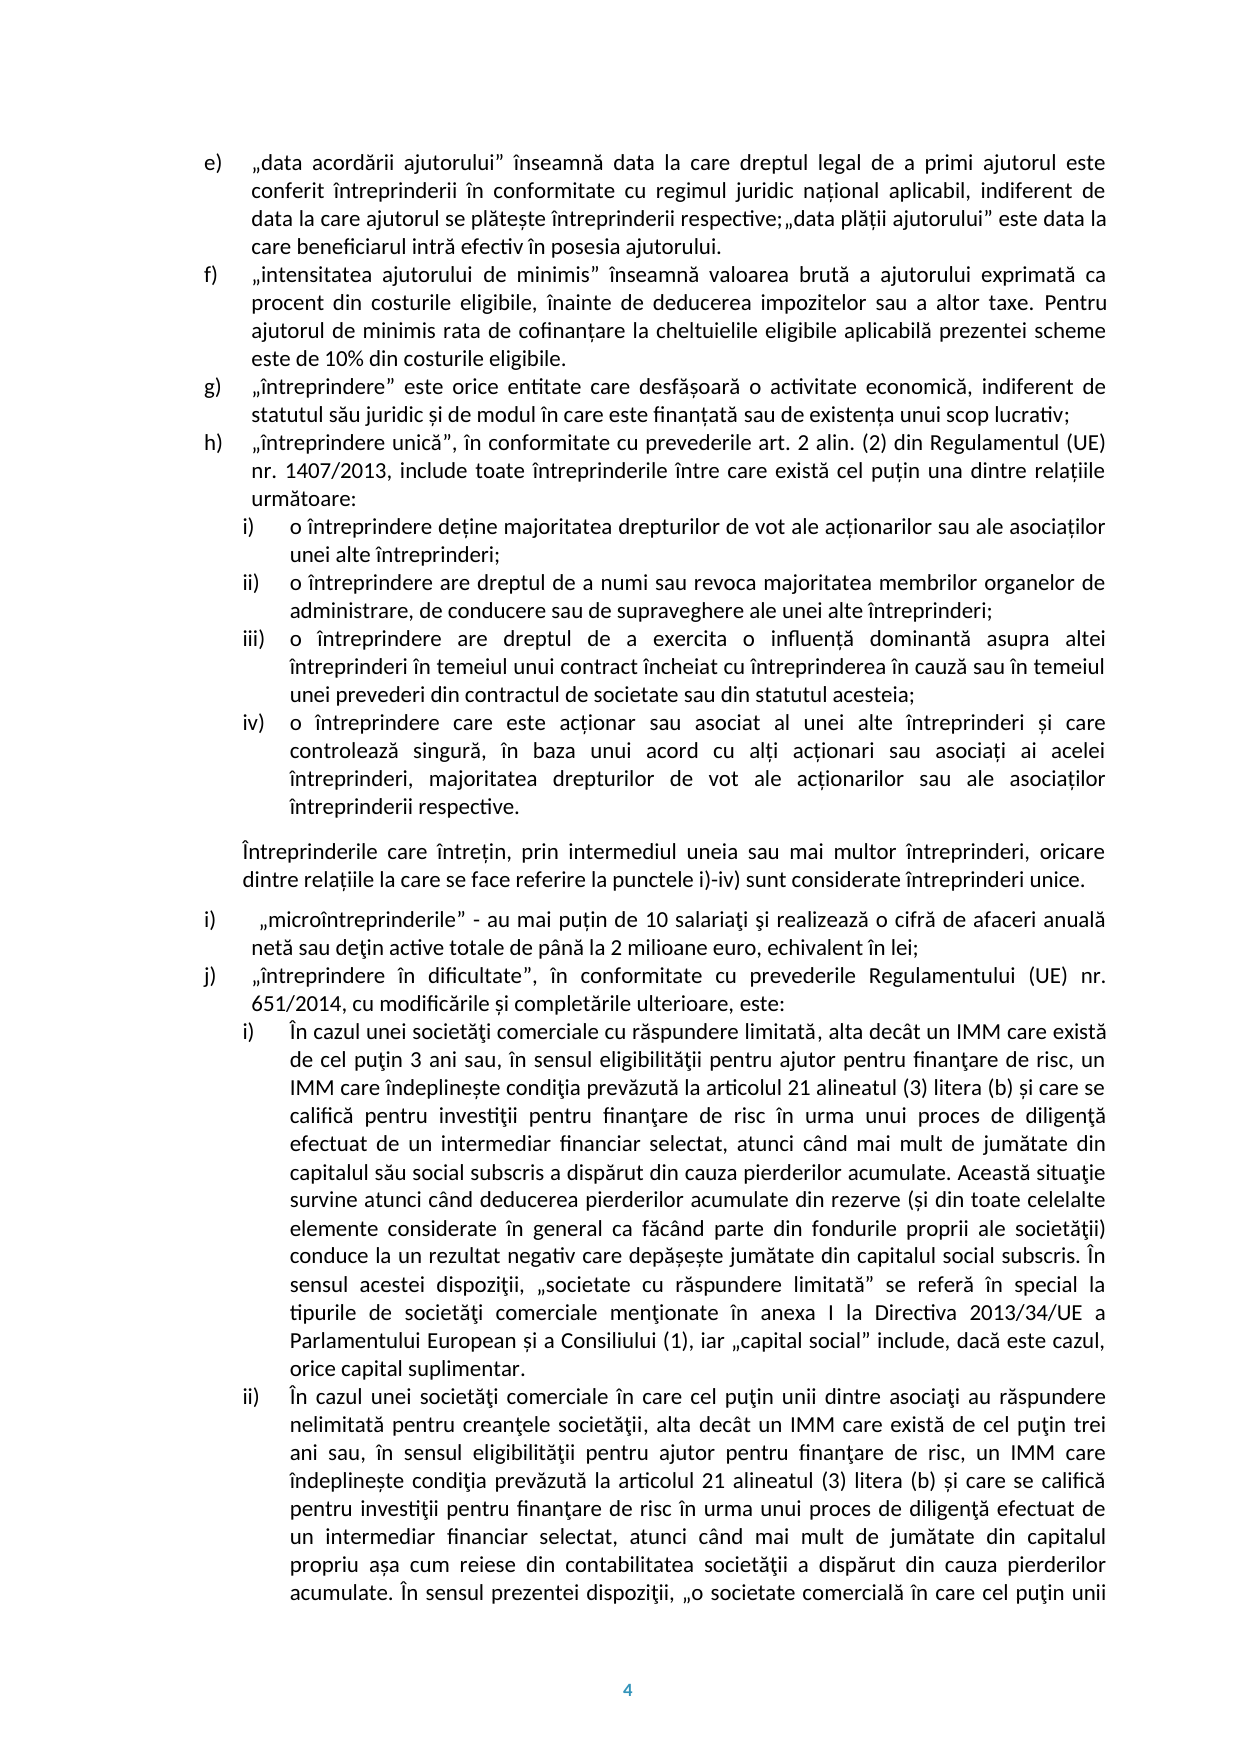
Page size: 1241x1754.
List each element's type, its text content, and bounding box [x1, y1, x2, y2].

list „intensitatea ajutorului de minimis” înseamnă valoarea brută a ajutorului exprimată ca procent din costurile eligibile, înainte de deducerea impozitelor sau a altor taxe. Pentru ajutorul de minimis rata de cofinanțare la cheltuielile eligibile aplicabilă prezentei scheme este de 10% din costurile eligibile. [204, 260, 1107, 372]
list o întreprindere deține majoritatea drepturilor de vot ale acționarilor sau ale asociaților unei alte întreprinderi; [242, 512, 1107, 568]
list „data acordării ajutorului” înseamnă data la care dreptul legal de a primi ajutorul este conferit întreprinderii în conformitate cu regimul juridic național aplicabil, indiferent de data la care ajutorul se plătește întreprinderii respective;„data plății ajutorului” este data la care beneficiarul intră efectiv în posesia ajutorului. [204, 148, 1107, 260]
list o întreprindere are dreptul de a exercita o influență dominantă asupra altei întreprinderi în temeiul unui contract încheiat cu întreprinderea în cauză sau în temeiul unei prevederi din contractul de societate sau din statutul acesteia; [242, 624, 1107, 708]
list o întreprindere are dreptul de a numi sau revoca majoritatea membrilor organelor de administrare, de conducere sau de supraveghere ale unei alte întreprinderi; [242, 568, 1107, 624]
list „întreprindere unică”, în conformitate cu prevederile art. 2 alin. (2) din Regulamentul (UE) nr. 1407/2013, include toate întreprinderile între care există cel puțin una dintre relațiile următoare: [204, 428, 1107, 512]
list „întreprindere” este orice entitate care desfășoară o activitate economică, indiferent de statutul său juridic și de modul în care este finanțată sau de existența unui scop lucrativ; [204, 372, 1107, 428]
list o întreprindere care este acționar sau asociat al unei alte întreprinderi și care controlează singură, în baza unui acord cu alți acționari sau asociați ai acelei întreprinderi, majoritatea drepturilor de vot ale acționarilor sau ale asociaților întreprinderii respective. [242, 708, 1107, 820]
list „întreprindere în dificultate”, în conformitate cu prevederile Regulamentului (UE) nr. 651/2014, cu modificările și completările ulterioare, este: [204, 961, 1107, 1017]
list „microîntreprinderile” - au mai puțin de 10 salariaţi şi realizează o cifră de afaceri anuală netă sau deţin active totale de până la 2 milioane euro, echivalent în lei; [204, 905, 1107, 961]
text Întreprinderile care întrețin, prin intermediul uneia sau mai multor întreprinderi, oricare dintre relațiile la care se face referire la punctele i)-iv) sunt considerate întreprinderi unice. [242, 837, 1107, 893]
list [242, 1382, 1107, 1606]
list În cazul unei societăţi comerciale cu răspundere limitată, alta decât un IMM care există de cel puţin 3 ani sau, în sensul eligibilităţii pentru ajutor pentru finanţare de risc, un IMM care îndeplinește condiţia prevăzută la articolul 21 alineatul (3) litera (b) și care se califică pentru investiţii pentru finanţare de risc în urma unui proces de diligenţă efectuat de un intermediar financiar selectat, atunci când mai mult de jumătate din capitalul său social subscris a dispărut din cauza pierderilor acumulate. Această situaţie survine atunci când deducerea pierderilor acumulate din rezerve (și din toate celelalte elemente considerate în general ca făcând parte din fondurile proprii ale societăţii) conduce la un rezultat negativ care depășește jumătate din capitalul social subscris. În sensul acestei dispoziţii, „societate cu răspundere limitată” se referă în special la tipurile de societăţi comerciale menţionate în anexa I la Directiva 2013/34/UE a Parlamentului European și a Consiliului (1), iar „capital social” include, dacă este cazul, orice capital suplimentar. [242, 1017, 1107, 1382]
